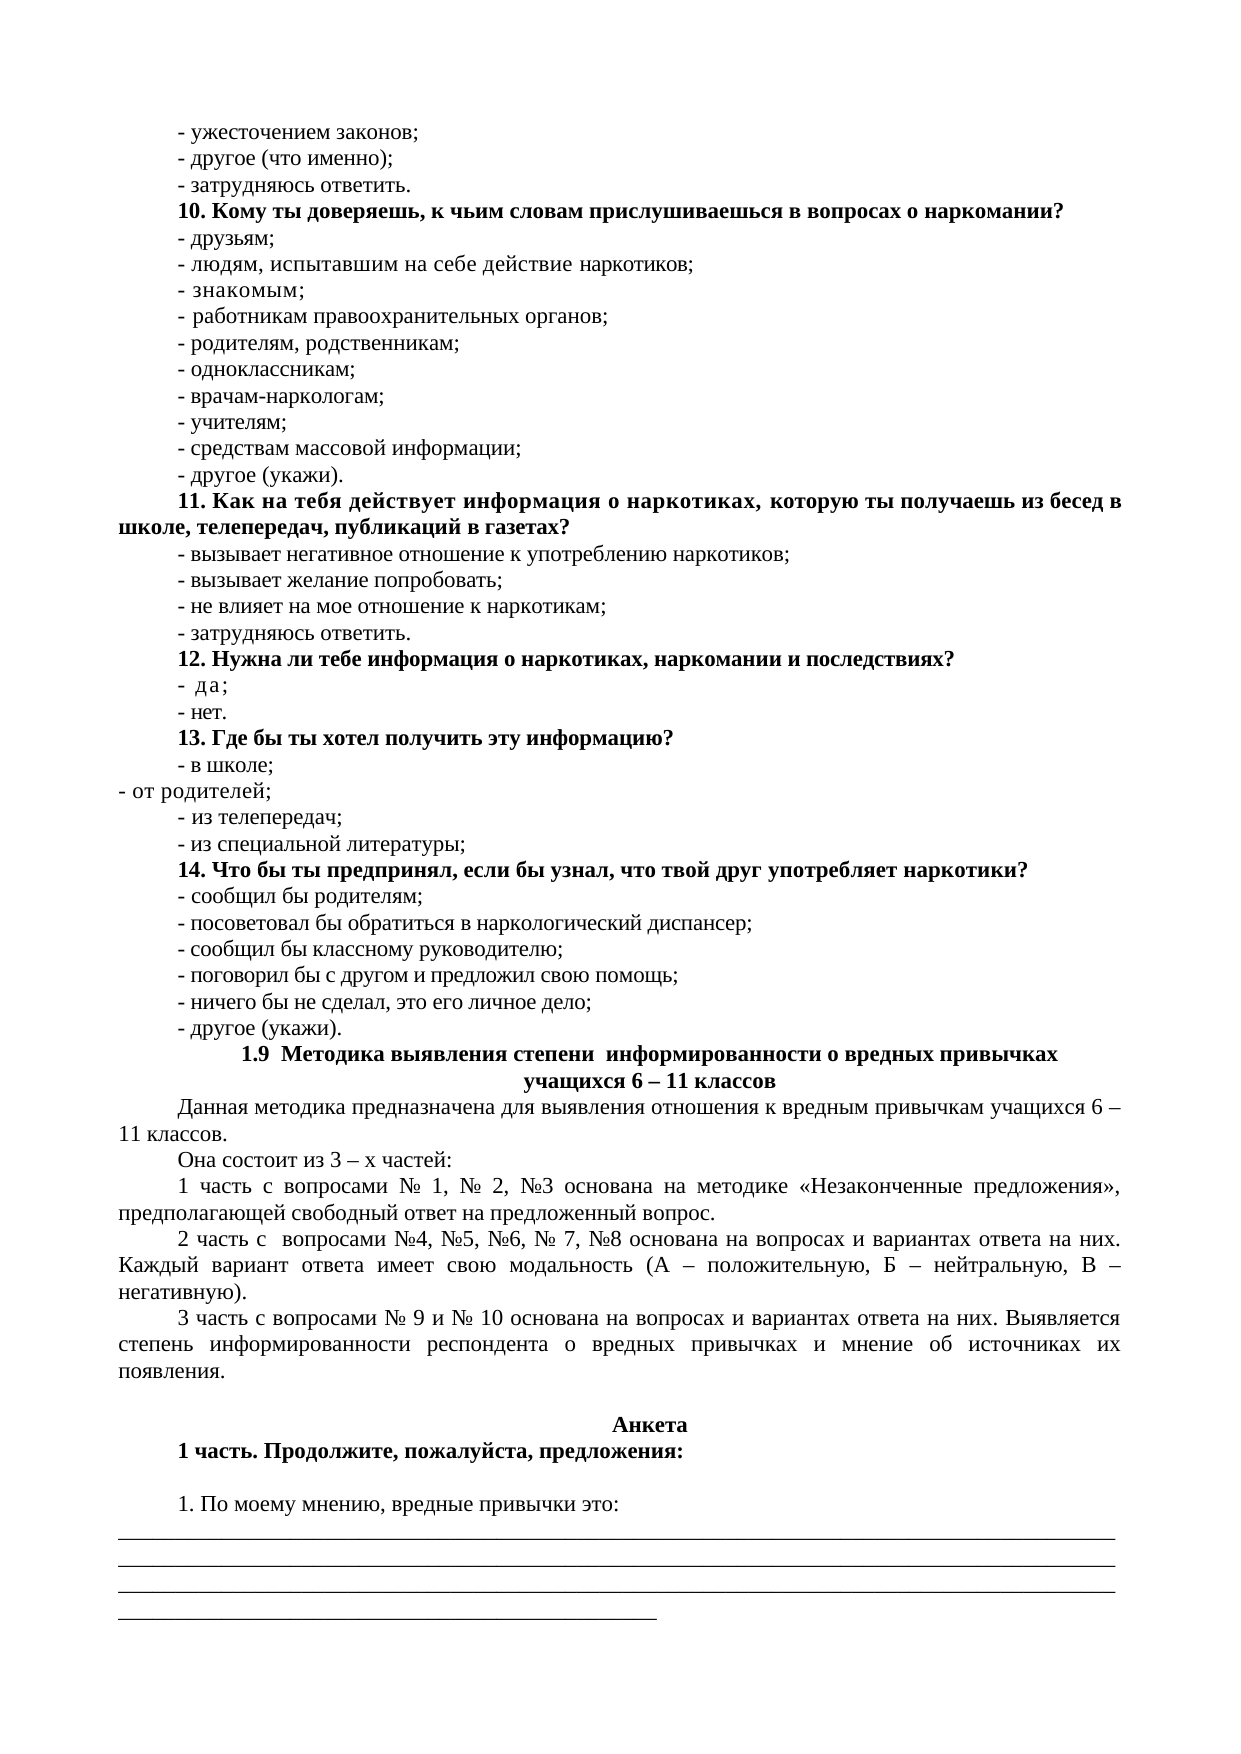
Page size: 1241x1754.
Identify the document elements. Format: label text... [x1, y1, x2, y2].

text Данная методика предназначена для выявления отношения к вредным привычкам учащихся 6 – 11 классов. [118, 1093, 1122, 1146]
text Она состоит из 3 – х частей: [118, 1146, 1122, 1172]
text 2 часть с вопросами №4, №5, №6, № 7, №8 основана на вопросах и вариантах ответа на них. Каждый вариант ответа имеет свою модальность (А – положительную, Б – нейтральную, В – негативную). [118, 1225, 1122, 1304]
text - да; [118, 672, 1122, 698]
text - сообщил бы классному руководителю; [118, 935, 1122, 961]
text - затрудняюсь ответить. [118, 171, 1122, 197]
text - сообщил бы родителям; [118, 882, 1122, 909]
text - средствам массовой информации; [118, 434, 1122, 461]
text 10. Кому ты доверяешь, к чьим словам прислушиваешься в вопросах о наркомании? [118, 197, 1122, 223]
text - в школе; - от родителей; [118, 751, 1122, 803]
text 14. Что бы ты предпринял, если бы узнал, что твой друг употребляет наркотики? [118, 856, 1122, 882]
text 11. Как на тебя действует информация о наркотиках, которую ты получаешь из бесед в школе, телепередач, публикаций в газетах? [118, 487, 1122, 540]
text - ничего бы не сделал, это его личное дело; [118, 988, 1122, 1014]
text - учителям; [118, 408, 1122, 434]
text Анкета [118, 1411, 1122, 1437]
text - работникам правоохранительных органов; [118, 303, 1122, 329]
text - не влияет на мое отношение к наркотикам; [118, 592, 1122, 619]
text - из телепередач; [118, 803, 1122, 830]
text - вызывает желание попробовать; [118, 566, 1122, 592]
text - ужесточением законов; [118, 118, 1122, 144]
text - людям, испытавшим на себе действие наркотиков; [118, 250, 1122, 276]
text 13. Где бы ты хотел получить эту информацию? [118, 724, 1122, 751]
text - вызывает негативное отношение к употреблению наркотиков; [118, 540, 1122, 566]
text 12. Нужна ли тебе информация о наркотиках, наркомании и последствиях? [118, 645, 1122, 672]
text - родителям, родственникам; [118, 329, 1122, 355]
text - другое (что именно); [118, 144, 1122, 171]
text - врачам-наркологам; [118, 382, 1122, 408]
text 3 часть с вопросами № 9 и № 10 основана на вопросах и вариантах ответа на них. Выявляется степень информированности респондента о вредных привычках и мнение об источниках их появления. [118, 1304, 1122, 1383]
text 1 часть. Продолжите, пожалуйста, предложения: [118, 1437, 1122, 1464]
text - другое (укажи). [118, 461, 1122, 487]
text - посоветовал бы обратиться в наркологический диспансер; [118, 909, 1122, 935]
text - поговорил бы с другом и предложил свою помощь; [118, 961, 1122, 988]
text 1.9 Методика выявления степени информированности о вредных привычках [118, 1041, 1122, 1067]
text - затрудняюсь ответить. [118, 619, 1122, 645]
text учащихся 6 – 11 классов [118, 1067, 1122, 1093]
text - нет. [118, 698, 1122, 724]
text 1 часть с вопросами № 1, № 2, №3 основана на методике «Незаконченные предложения», предполагающей свободный ответ на предложенный вопрос. [118, 1172, 1122, 1225]
text - знакомым; [118, 276, 1122, 303]
text 1. По моему мнению, вредные привычки это: ____________________________________________________________________________________________________________________________________________________________________________________________________________________________________________________________________________________________________________________ [118, 1490, 1122, 1622]
text - из специальной литературы; [118, 830, 1122, 856]
text - другое (укажи). [118, 1014, 1122, 1041]
text - друзьям; [118, 223, 1122, 250]
text - одноклассникам; [118, 355, 1122, 382]
